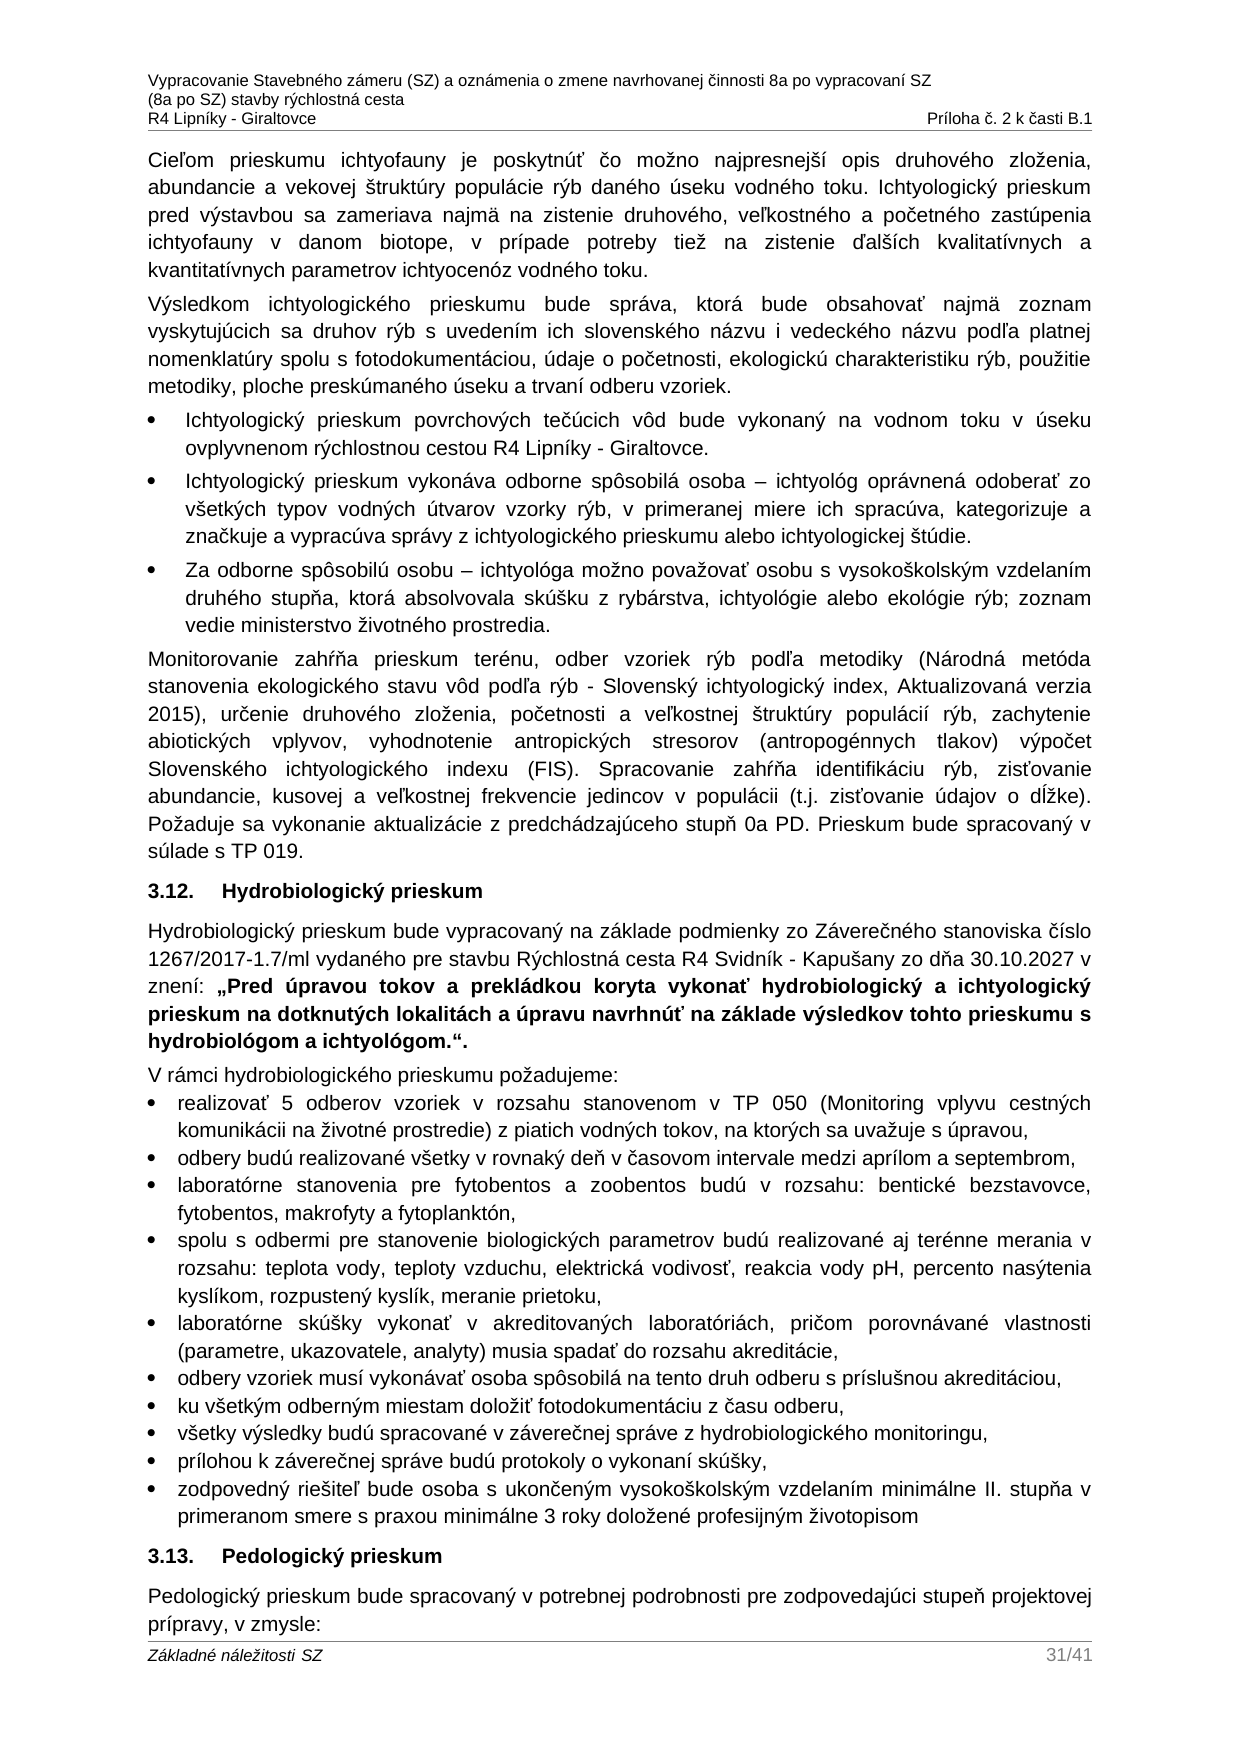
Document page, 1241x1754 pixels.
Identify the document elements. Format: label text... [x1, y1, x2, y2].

list odbery budú realizované všetky v rovnaký deň v časovom intervale medzi aprílom a septembrom, [148, 1146, 1092, 1170]
list všetky výsledky budú spracované v záverečnej správe z hydrobiologického monitoringu, [148, 1421, 1092, 1445]
list Ichtyologický prieskum vykonáva odborne spôsobilá osoba – ichtyológ oprávnená odoberať zo všetkých typov vodných útvarov vzorky rýb, v primeranej miere ich spracúva, kategorizuje a značkuje a vypracúva správy z ichtyologického prieskumu alebo ichtyologickej štúdie. [148, 469, 1092, 548]
list laboratórne skúšky vykonať v akreditovaných laboratóriách, pričom porovnávané vlastnosti (parametre, ukazovatele, analyty) musia spadať do rozsahu akreditácie, [148, 1311, 1092, 1362]
text Monitorovanie zahŕňa prieskum terénu, odber vzoriek rýb podľa metodiky (Národná metóda stanovenia ekologického stavu vôd podľa rýb - Slovenský ichtyologický index, Aktualizovaná verzia 2015), určenie druhového zloženia, početnosti a veľkostnej štruktúry populácií rýb, zachytenie abiotických vplyvov, vyhodnotenie antropických stresorov (antropogénnych tlakov) výpočet Slovenského ichtyologického indexu (FIS). Spracovanie zahŕňa identifikáciu rýb, zisťovanie abundancie, kusovej a veľkostnej frekvencie jedincov v populácii (t.j. zisťovanie údajov o dĺžke). Požaduje sa vykonanie aktualizácie z predchádzajúceho stupň 0a PD. Prieskum bude spracovaný v súlade s TP 019. [148, 647, 1092, 863]
text Pedologický prieskum bude spracovaný v potrebnej podrobnosti pre zodpovedajúci stupeň projektovej prípravy, v zmysle: [148, 1584, 1092, 1636]
text V rámci hydrobiologického prieskumu požadujeme: [148, 1063, 1092, 1087]
list Pedologický prieskum [148, 1544, 1092, 1568]
list Za odborne spôsobilú osobu – ichtyológa možno považovať osobu s vysokoškolským vzdelaním druhého stupňa, ktorá absolvovala skúšku z rybárstva, ichtyológie alebo ekológie rýb; zoznam vedie ministerstvo životného prostredia. [148, 558, 1092, 637]
list prílohou k záverečnej správe budú protokoly o vykonaní skúšky, [148, 1449, 1092, 1473]
list zodpovedný riešiteľ bude osoba s ukončeným vysokoškolským vzdelaním minimálne II. stupňa v primeranom smere s praxou minimálne 3 roky doložené profesijným životopisom [148, 1476, 1092, 1528]
list laboratórne stanovenia pre fytobentos a zoobentos budú v rozsahu: bentické bezstavovce, fytobentos, makrofyty a fytoplanktón, [148, 1173, 1092, 1225]
list spolu s odbermi pre stanovenie biologických parametrov budú realizované aj terénne merania v rozsahu: teplota vody, teploty vzduchu, elektrická vodivosť, reakcia vody pH, percento nasýtenia kyslíkom, rozpustený kyslík, meranie prietoku, [148, 1228, 1092, 1307]
text Cieľom prieskumu ichtyofauny je poskytnúť čo možno najpresnejší opis druhového zloženia, abundancie a vekovej štruktúry populácie rýb daného úseku vodného toku. Ichtyologický prieskum pred výstavbou sa zameriava najmä na zistenie druhového, veľkostného a početného zastúpenia ichtyofauny v danom biotope, v prípade potreby tiež na zistenie ďalších kvalitatívnych a kvantitatívnych parametrov ichtyocenóz vodného toku. [148, 148, 1092, 282]
list Hydrobiologický prieskum [148, 879, 1092, 903]
list odbery vzoriek musí vykonávať osoba spôsobilá na tento druh odberu s príslušnou akreditáciou, [148, 1366, 1092, 1390]
list realizovať 5 odberov vzoriek v rozsahu stanovenom v TP 050 (Monitoring vplyvu cestných komunikácii na životné prostredie) z piatich vodných tokov, na ktorých sa uvažuje s úpravou, [148, 1091, 1092, 1142]
list Hydrobiologický prieskum bude vypracovaný na základe podmienky zo Záverečného stanoviska číslo 1267/2017-1.7/ml vydaného pre stavbu Rýchlostná cesta R4 Svidník - Kapušany zo dňa 30.10.2027 v znení: „Pred úpravou tokov a prekládkou koryta vykonať hydrobiologický a ichtyologický prieskum na dotknutých lokalitách a úpravu navrhnúť na základe výsledkov tohto prieskumu s hydrobiológom a ichtyológom.“. [148, 919, 1092, 1053]
list ku všetkým odberným miestam doložiť fotodokumentáciu z času odberu, [148, 1394, 1092, 1418]
list Ichtyologický prieskum povrchových tečúcich vôd bude vykonaný na vodnom toku v úseku ovplyvnenom rýchlostnou cestou R4 Lipníky - Giraltovce. [148, 408, 1092, 459]
text Výsledkom ichtyologického prieskumu bude správa, ktorá bude obsahovať najmä zoznam vyskytujúcich sa druhov rýb s uvedením ich slovenského názvu i vedeckého názvu podľa platnej nomenklatúry spolu s fotodokumentáciou, údaje o početnosti, ekologickú charakteristiku rýb, použitie metodiky, ploche preskúmaného úseku a trvaní odberu vzoriek. [148, 291, 1092, 398]
